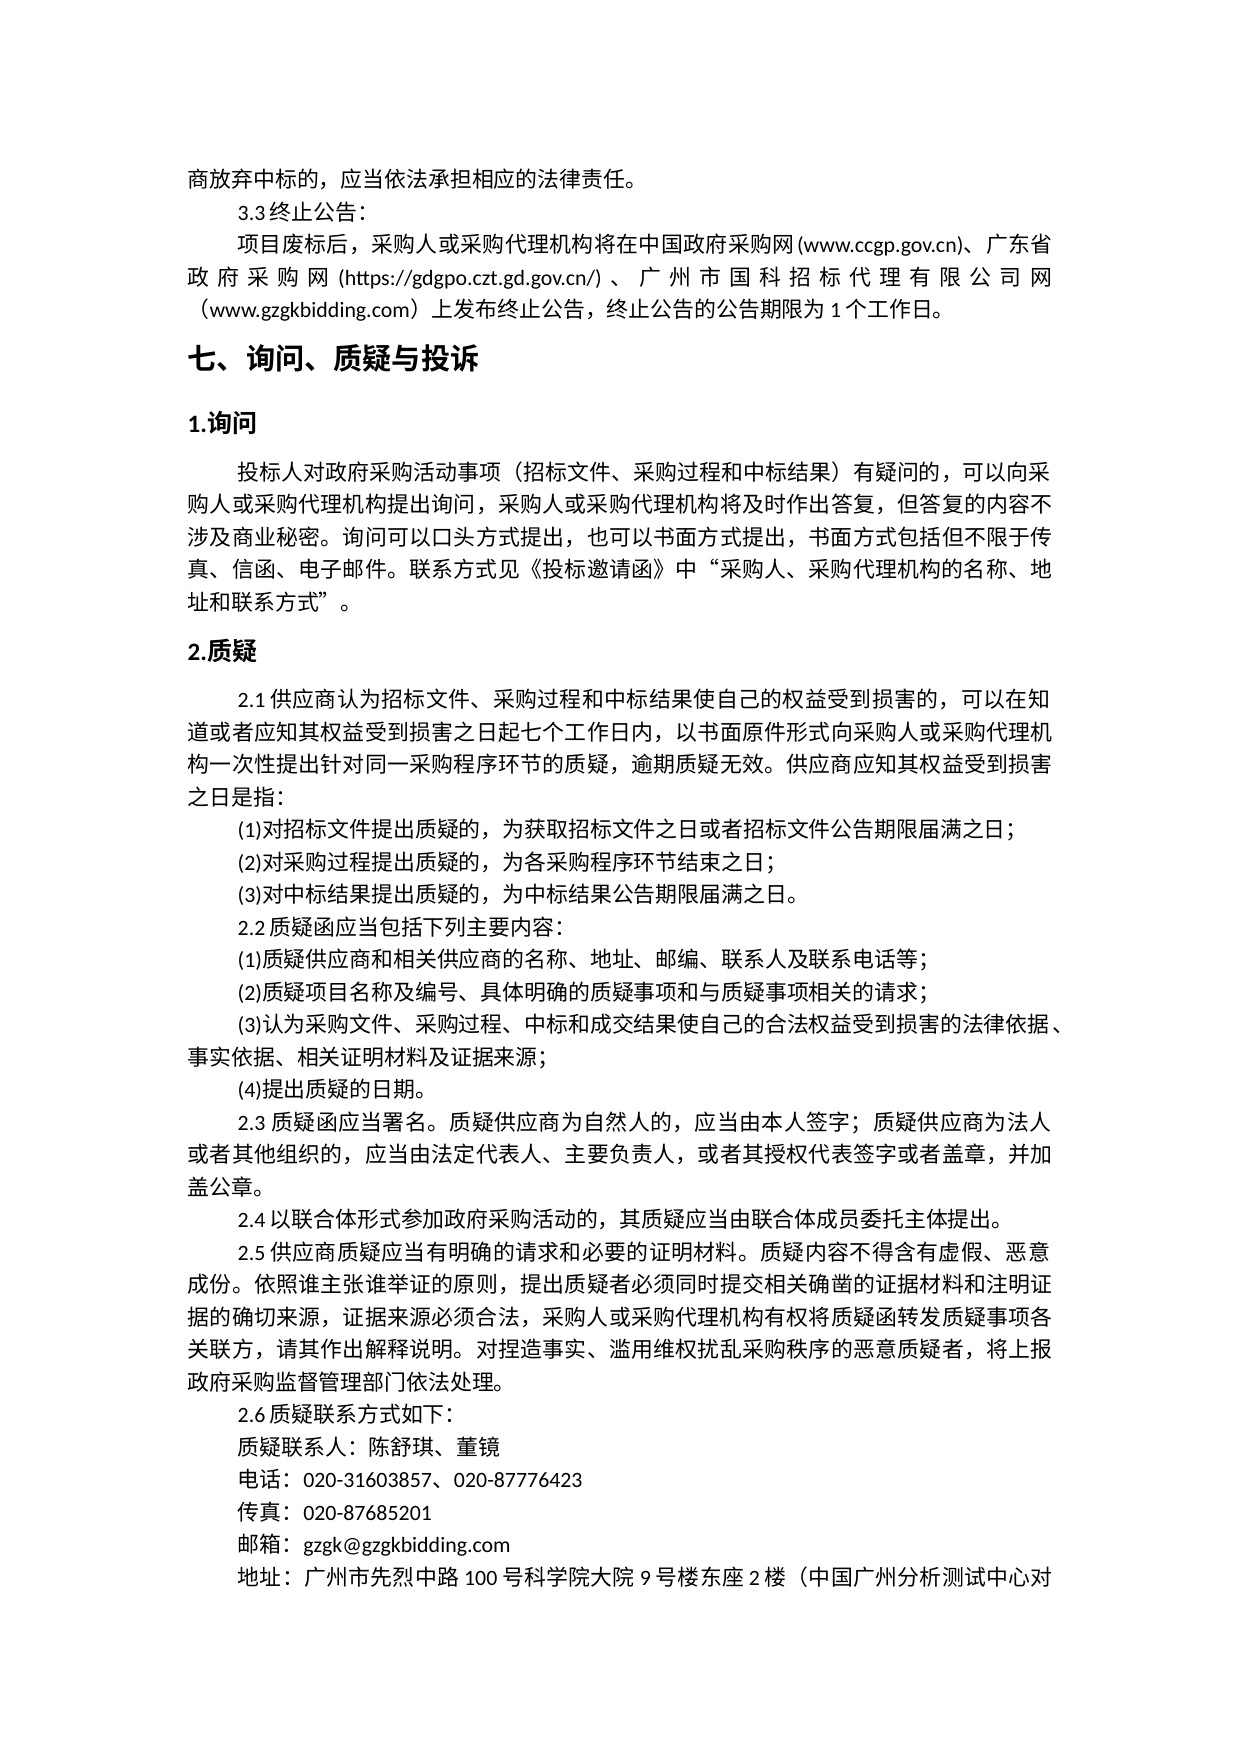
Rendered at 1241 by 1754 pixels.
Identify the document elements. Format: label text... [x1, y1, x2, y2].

text (3)认为采购文件、采购过程、中标和成交结果使自己的合法权益受到损害的法律依据、事实依据、相关证明材料及证据来源； [187, 1007, 1053, 1072]
text 2.质疑 [187, 617, 1053, 682]
text 2.6质疑联系方式如下： [187, 1397, 1053, 1429]
text (1)对招标文件提出质疑的，为获取招标文件之日或者招标文件公告期限届满之日； [187, 812, 1053, 844]
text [187, 162, 1053, 194]
text 3.3终止公告： [187, 194, 1053, 227]
text 投标人对政府采购活动事项（招标文件、采购过程和中标结果）有疑问的，可以向采购人或采购代理机构提出询问，采购人或采购代理机构将及时作出答复，但答复的内容不涉及商业秘密。询问可以口头方式提出，也可以书面方式提出，书面方式包括但不限于传真、信函、电子邮件。联系方式见《投标邀请函》中“采购人、采购代理机构的名称、地址和联系方式”。 [187, 454, 1053, 617]
text (2)对采购过程提出质疑的，为各采购程序环节结束之日； [187, 844, 1053, 877]
text (1)质疑供应商和相关供应商的名称、地址、邮编、联系人及联系电话等； [187, 942, 1053, 974]
text 项目废标后，采购人或采购代理机构将在中国政府采购网(www.ccgp.gov.cn)、广东省政府采购网(https://gdgpo.czt.gd.gov.cn/)、广州市国科招标代理有限公司网（www.gzgkbidding.com）上发布终止公告，终止公告的公告期限为1个工作日。 [187, 227, 1053, 324]
text (3)对中标结果提出质疑的，为中标结果公告期限届满之日。 [187, 877, 1053, 909]
text 邮箱：gzgk@gzgkbidding.com [187, 1527, 1053, 1559]
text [187, 1559, 1053, 1592]
text 七、询问、质疑与投诉 [187, 324, 1053, 389]
text 2.3 质疑函应当署名。质疑供应商为自然人的，应当由本人签字；质疑供应商为法人或者其他组织的，应当由法定代表人、主要负责人，或者其授权代表签字或者盖章，并加盖公章。 [187, 1104, 1053, 1202]
text 1.询问 [187, 389, 1053, 454]
text 2.5供应商质疑应当有明确的请求和必要的证明材料。质疑内容不得含有虚假、恶意成份。依照谁主张谁举证的原则，提出质疑者必须同时提交相关确凿的证据材料和注明证据的确切来源，证据来源必须合法，采购人或采购代理机构有权将质疑函转发质疑事项各关联方，请其作出解释说明。对捏造事实、滥用维权扰乱采购秩序的恶意质疑者，将上报政府采购监督管理部门依法处理。 [187, 1234, 1053, 1397]
text 质疑联系人：陈舒琪、董镜 [187, 1429, 1053, 1462]
text (2)质疑项目名称及编号、具体明确的质疑事项和与质疑事项相关的请求； [187, 974, 1053, 1007]
text 电话：020-31603857、020-87776423 [187, 1462, 1053, 1494]
text 2.2质疑函应当包括下列主要内容： [187, 909, 1053, 942]
text 2.4以联合体形式参加政府采购活动的，其质疑应当由联合体成员委托主体提出。 [187, 1202, 1053, 1234]
text (4)提出质疑的日期。 [187, 1072, 1053, 1104]
text 2.1供应商认为招标文件、采购过程和中标结果使自己的权益受到损害的，可以在知道或者应知其权益受到损害之日起七个工作日内，以书面原件形式向采购人或采购代理机构一次性提出针对同一采购程序环节的质疑，逾期质疑无效。供应商应知其权益受到损害之日是指： [187, 682, 1053, 812]
text 传真：020-87685201 [187, 1494, 1053, 1527]
